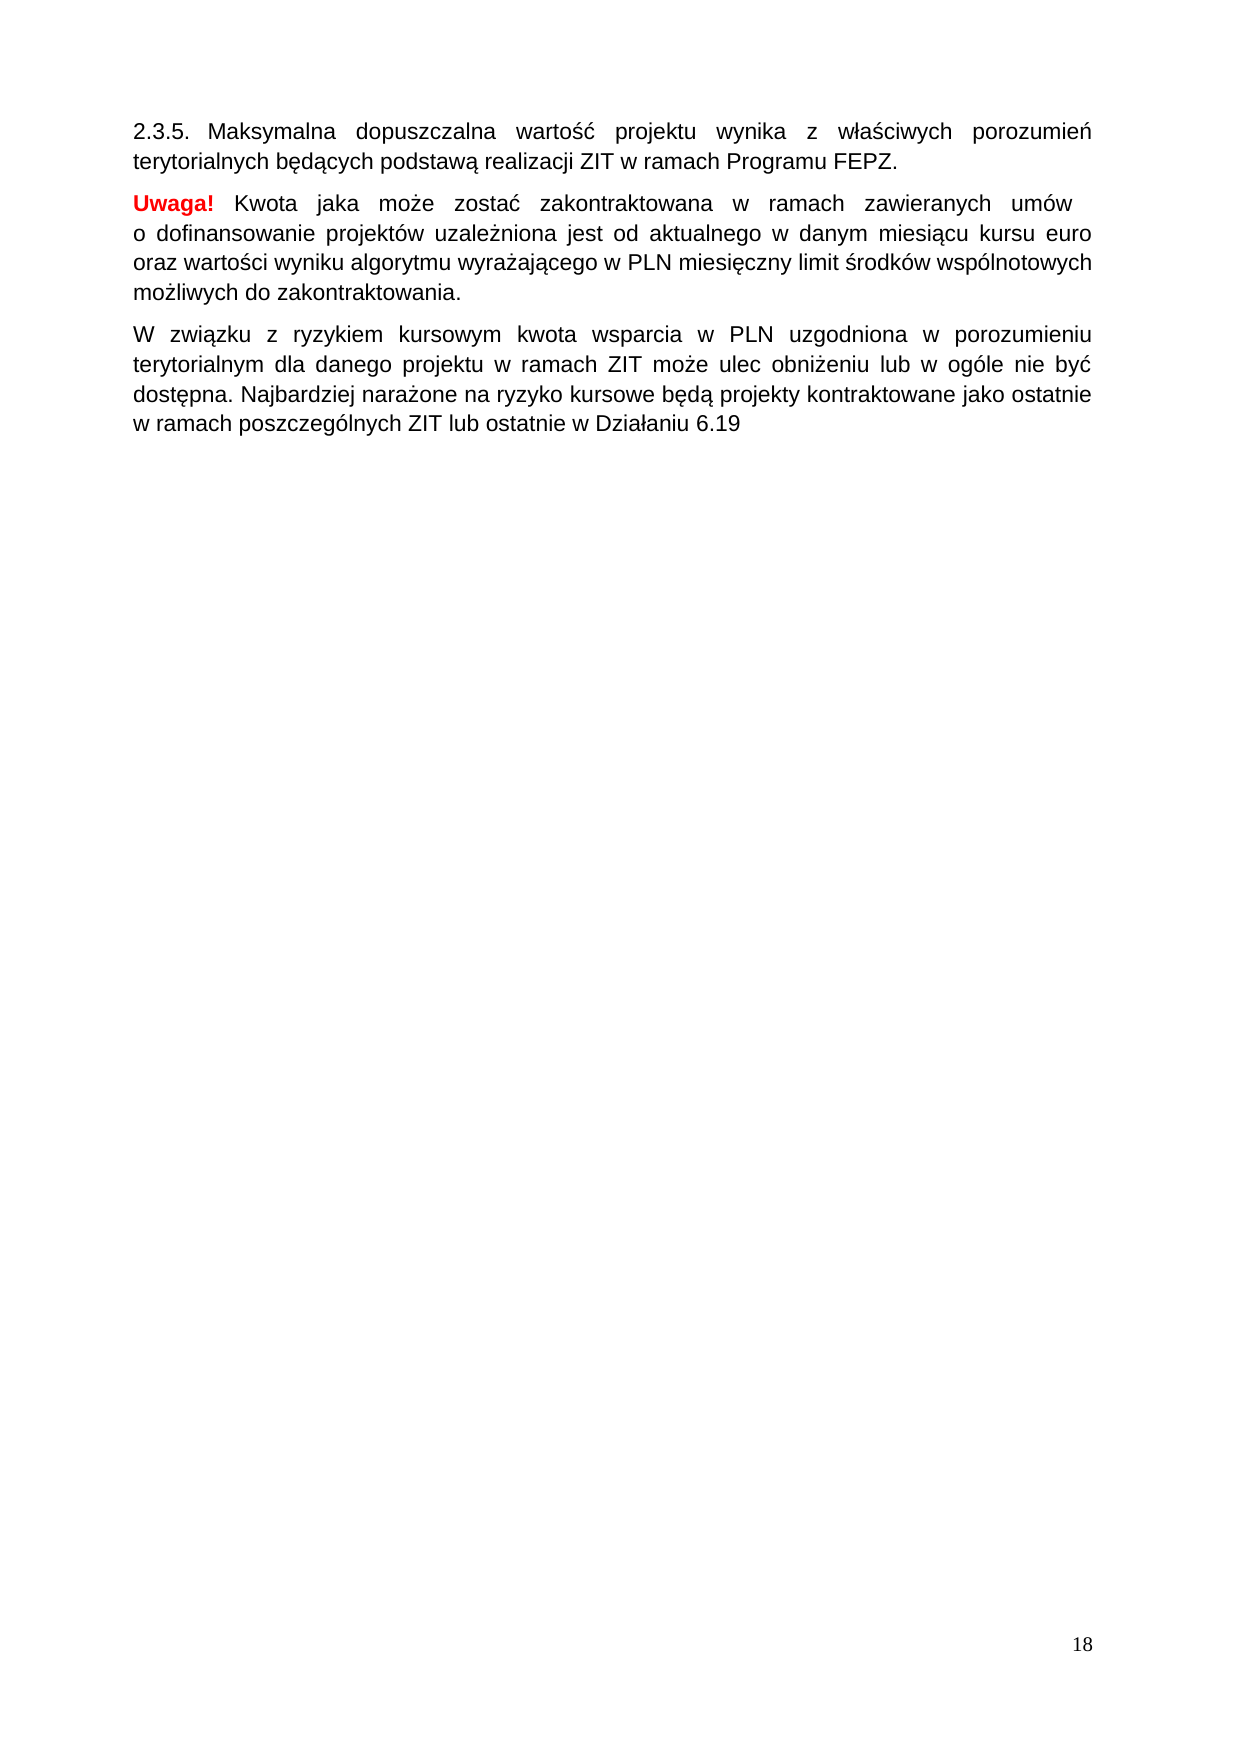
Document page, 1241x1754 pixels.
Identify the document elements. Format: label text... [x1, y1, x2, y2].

list Maksymalna dopuszczalna wartość projektu wynika z właściwych porozumień terytorialnych będących podstawą realizacji ZIT w ramach Programu FEPZ. [133, 118, 1092, 174]
text Uwaga! Kwota jaka może zostać zakontraktowana w ramach zawieranych umów o dofinansowanie projektów uzależniona jest od aktualnego w danym miesiącu kursu euro oraz wartości wyniku algorytmu wyrażającego w PLN miesięczny limit środków wspólnotowych możliwych do zakontraktowania. [133, 190, 1092, 305]
text W związku z ryzykiem kursowym kwota wsparcia w PLN uzgodniona w porozumieniu terytorialnym dla danego projektu w ramach ZIT może ulec obniżeniu lub w ogóle nie być dostępna. Najbardziej narażone na ryzyko kursowe będą projekty kontraktowane jako ostatnie w ramach poszczególnych ZIT lub ostatnie w Działaniu 6.19 [133, 321, 1092, 437]
